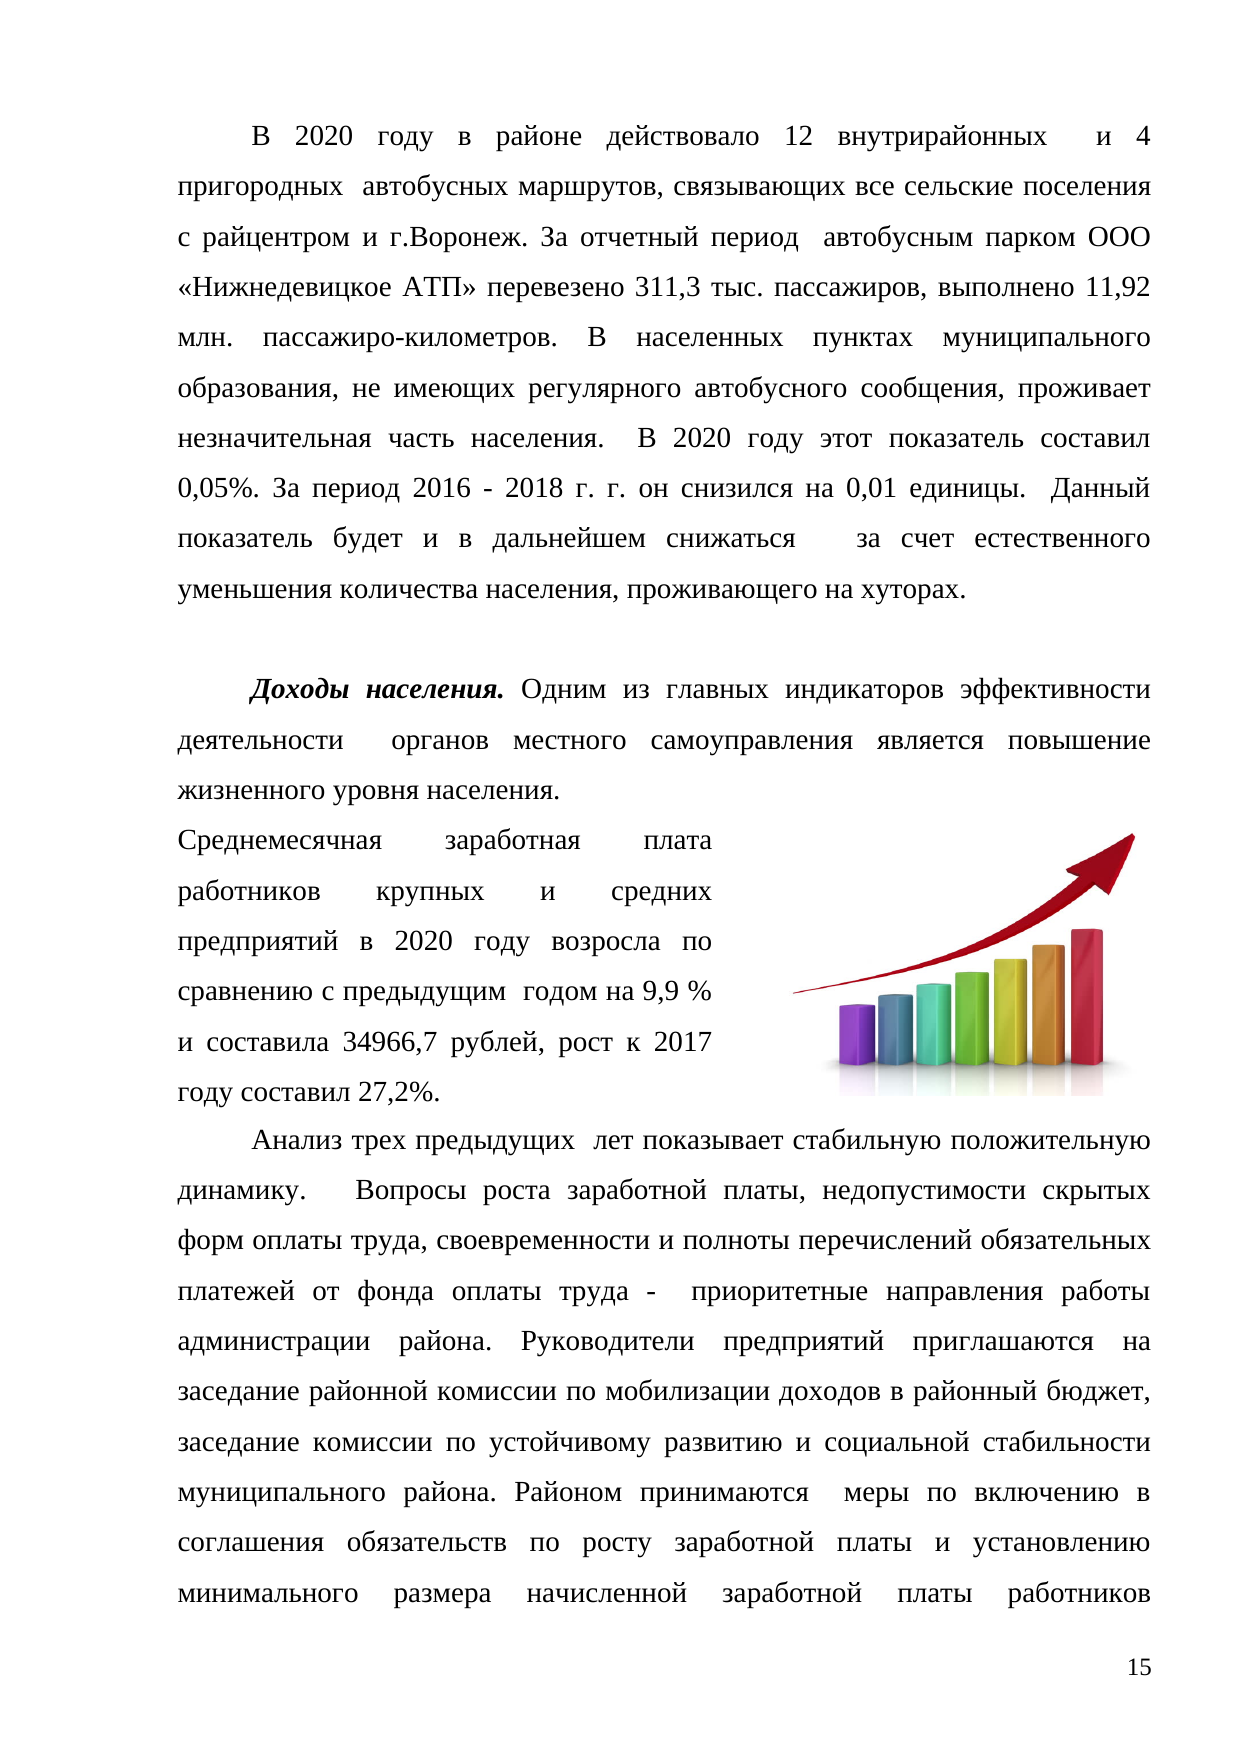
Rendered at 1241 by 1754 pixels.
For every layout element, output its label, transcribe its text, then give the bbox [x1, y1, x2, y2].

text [177, 1122, 1152, 1608]
picture [734, 822, 1163, 1096]
table_header Среднемесячная заработная плата работников крупных и средних предприятий в 2020 году возросла по сравнению с предыдущим годом на 9,9 % и составила 34966,7 рублей, рост к 2017 году составил 27,2%. [166, 823, 723, 1122]
text Доходы населения. Одним из главных индикаторов эффективности деятельности органов местного самоуправления является повышение жизненного уровня населения. [177, 672, 1152, 806]
text В 2020 году в районе действовало 12 внутрирайонных и 4 пригородных автобусных маршрутов, связывающих все сельские поселения с райцентром и г.Воронеж. За отчетный период автобусным парком ООО «Нижнедевицкое АТП» перевезено 311,3 тыс. пассажиров, выполнено 11,92 млн. пассажиро-километров. В населенных пунктах муниципального образования, не имеющих регулярного автобусного сообщения, проживает незначительная часть населения. В 2020 году этот показатель составил 0,05%. За период 2016 - 2018 г. г. он снизился на 0,01 единицы. Данный показатель будет и в дальнейшем снижаться за счет естественного уменьшения количества населения, проживающего на хуторах. [177, 118, 1152, 604]
table_header [724, 823, 1163, 1122]
